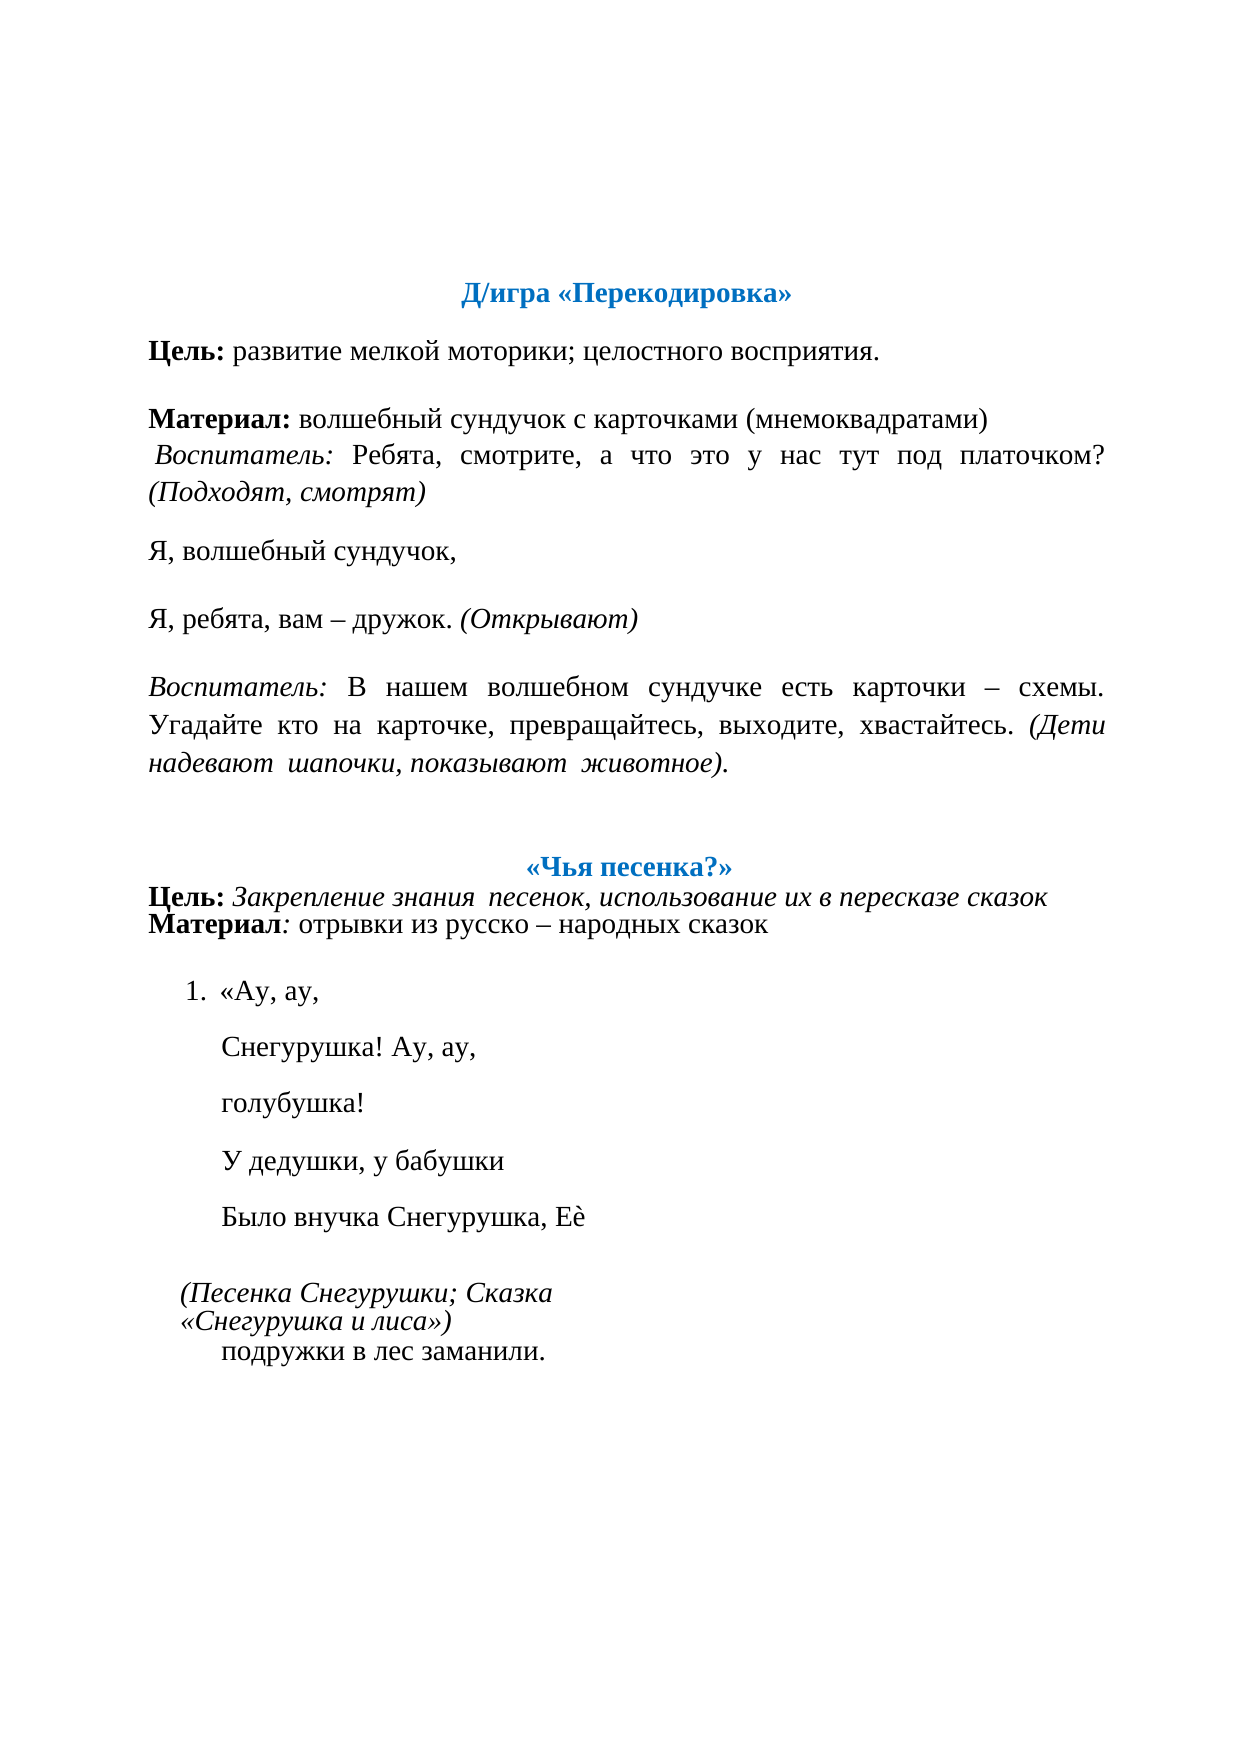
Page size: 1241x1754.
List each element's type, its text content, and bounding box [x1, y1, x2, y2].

text У дедушки, у бабушки [221, 1143, 1148, 1176]
text Я, волшебный сундучок, [148, 533, 1148, 567]
text Материал: отрывки из русско – народных сказок [148, 912, 1148, 938]
subtitle «Чья песенка?» [526, 850, 1148, 883]
text Цель: развитие мелкой моторики; целостного восприятия. [148, 333, 1148, 367]
text Цель: Закрепление знания песенок, использование их в пересказе сказок [148, 883, 1148, 912]
subtitle Д/игра «Перекодировка» [257, 275, 996, 309]
text Воспитатель: Ребята, смотрите, а что это у нас тут под платочком? (Подходят, смотрят) [148, 437, 1105, 508]
text (Песенка Снегурушки; Сказка «Снегурушка и лиса») [180, 1279, 666, 1337]
text Материал: волшебный сундучок с карточками (мнемоквадратами) [148, 401, 1148, 434]
text Было внучка Снегурушка, Еѐ [221, 1199, 1148, 1232]
text подружки в лес заманили. [221, 1337, 1148, 1366]
text Я, ребята, вам – дружок. (Открывают) [148, 602, 1148, 635]
text Воспитатель: В нашем волшебном сундучке есть карточки – схемы. Угадайте кто на карточке, превращайтесь, выходите, хвастайтесь. (Дети надевают шапочки, показывают животное). [148, 669, 1106, 778]
text 1. «Ау, ау, Снегурушка! Ау, ау, голубушка! [185, 973, 482, 1119]
